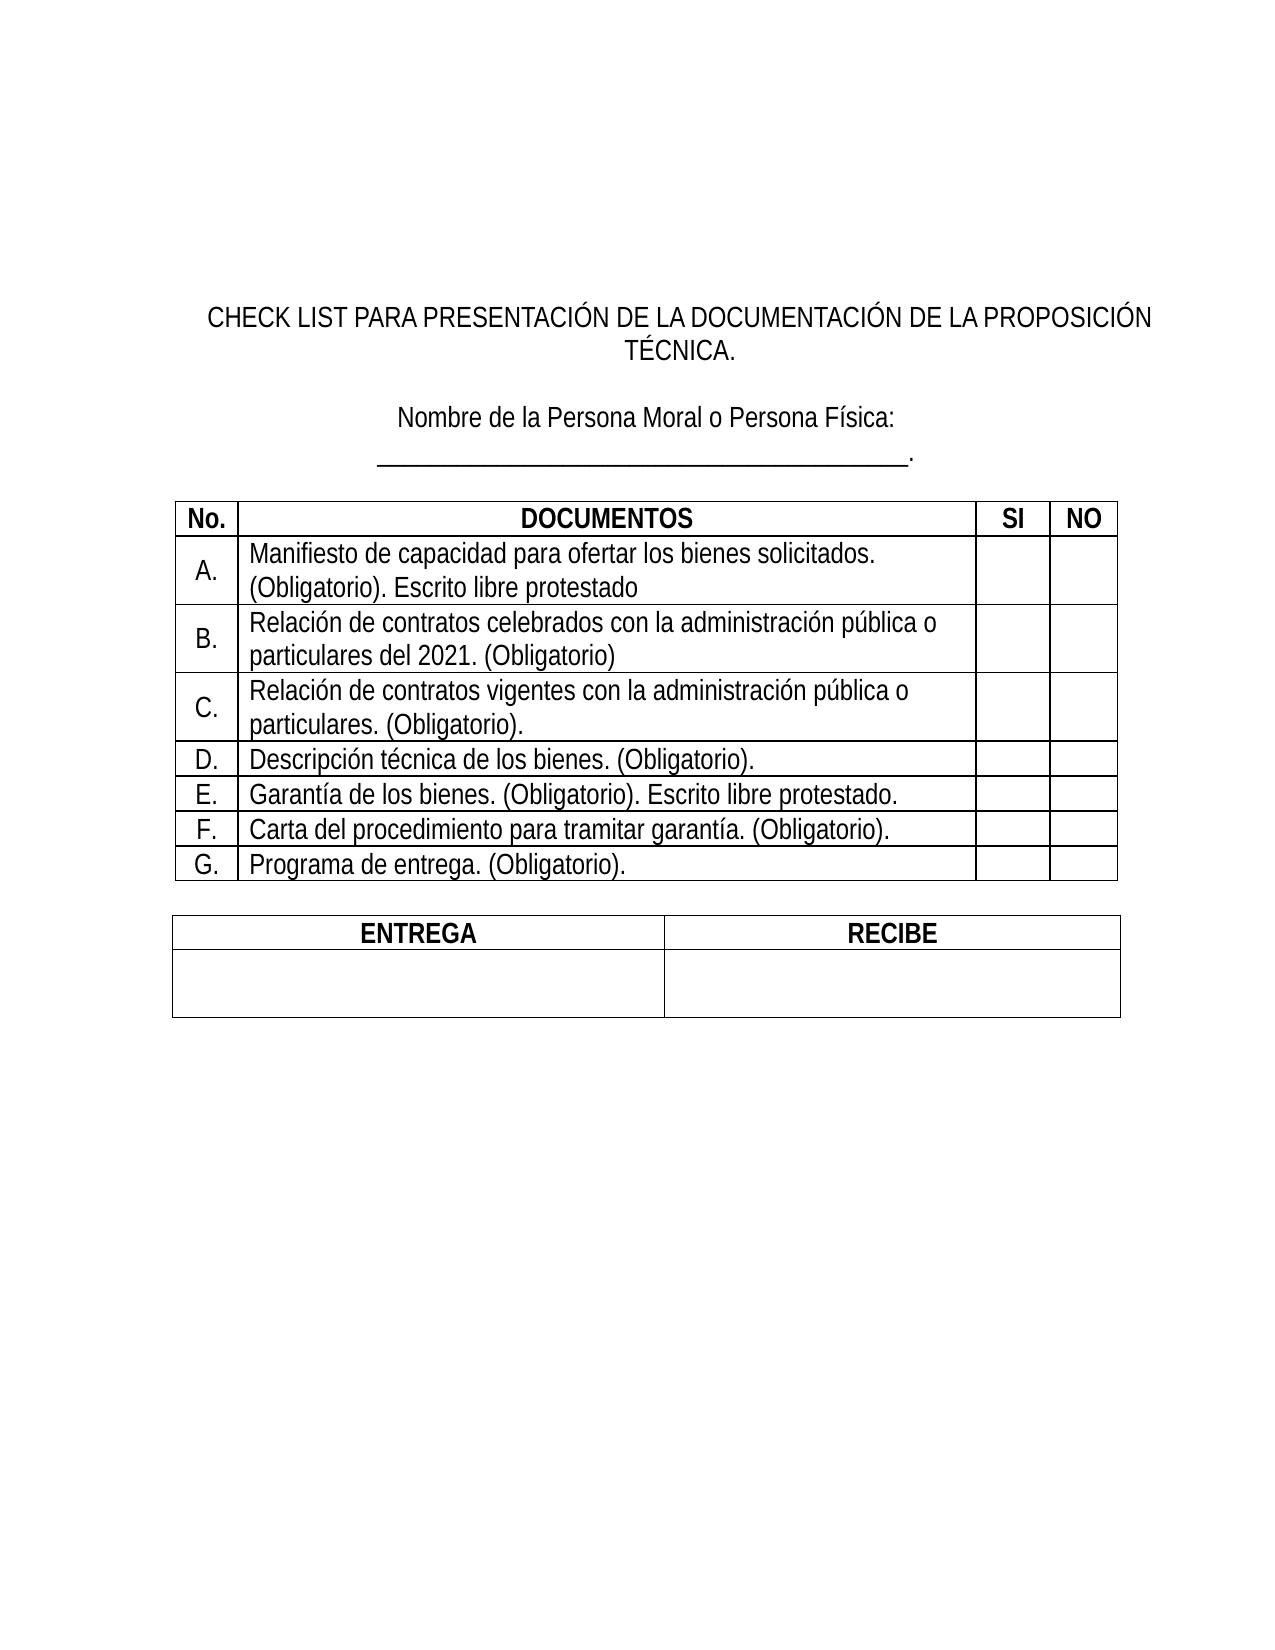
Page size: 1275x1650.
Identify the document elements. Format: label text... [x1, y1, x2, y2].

table_cell [1051, 777, 1117, 810]
table_cell [1051, 812, 1117, 845]
table_cell Carta del procedimiento para tramitar garantía. (Obligatorio). [239, 812, 975, 845]
table_cell A. [176, 537, 237, 603]
table_cell [1051, 605, 1117, 672]
table_cell Programa de entrega. (Obligatorio). [239, 847, 975, 880]
table_cell Garantía de los bienes. (Obligatorio). Escrito libre protestado. [239, 777, 975, 810]
table_cell [977, 673, 1049, 740]
table_cell [977, 537, 1049, 603]
list CHECK LIST PARA PRESENTACIÓN DE LA DOCUMENTACIÓN DE LA PROPOSICIÓN TÉCNICA. [203, 300, 1157, 367]
table_cell C. [176, 673, 237, 740]
table_cell [665, 950, 1120, 1017]
table_header NO [1051, 502, 1117, 535]
table_header SI [977, 502, 1049, 535]
table_cell [1051, 742, 1117, 775]
table_cell Descripción técnica de los bienes. (Obligatorio). [239, 742, 975, 775]
table_cell Relación de contratos vigentes con la administración pública o particulares. (Obligatorio). [239, 673, 975, 740]
text Nombre de la Persona Moral o Persona Física: ________________________________________. [136, 400, 1157, 467]
table_cell Relación de contratos celebrados con la administración pública o particulares del 2021. (Obligatorio) [239, 605, 975, 672]
table_cell [1051, 537, 1117, 603]
table_header No. [176, 502, 237, 535]
table_cell E. [176, 777, 237, 810]
table_cell D. [176, 742, 237, 775]
table_header ENTREGA [173, 916, 664, 949]
table_cell G. [176, 847, 237, 880]
table_cell [977, 812, 1049, 845]
table_cell [977, 777, 1049, 810]
table_cell [1051, 847, 1117, 880]
table_cell B. [176, 605, 237, 672]
table_cell F. [176, 812, 237, 845]
table_cell [173, 950, 664, 1017]
table_cell [1051, 673, 1117, 740]
table_header RECIBE [665, 916, 1120, 949]
table_cell [977, 847, 1049, 880]
table_cell Manifiesto de capacidad para ofertar los bienes solicitados. (Obligatorio). Escrito libre protestado [239, 537, 975, 603]
table_cell [977, 742, 1049, 775]
table_header DOCUMENTOS [239, 502, 975, 535]
table_cell [977, 605, 1049, 672]
